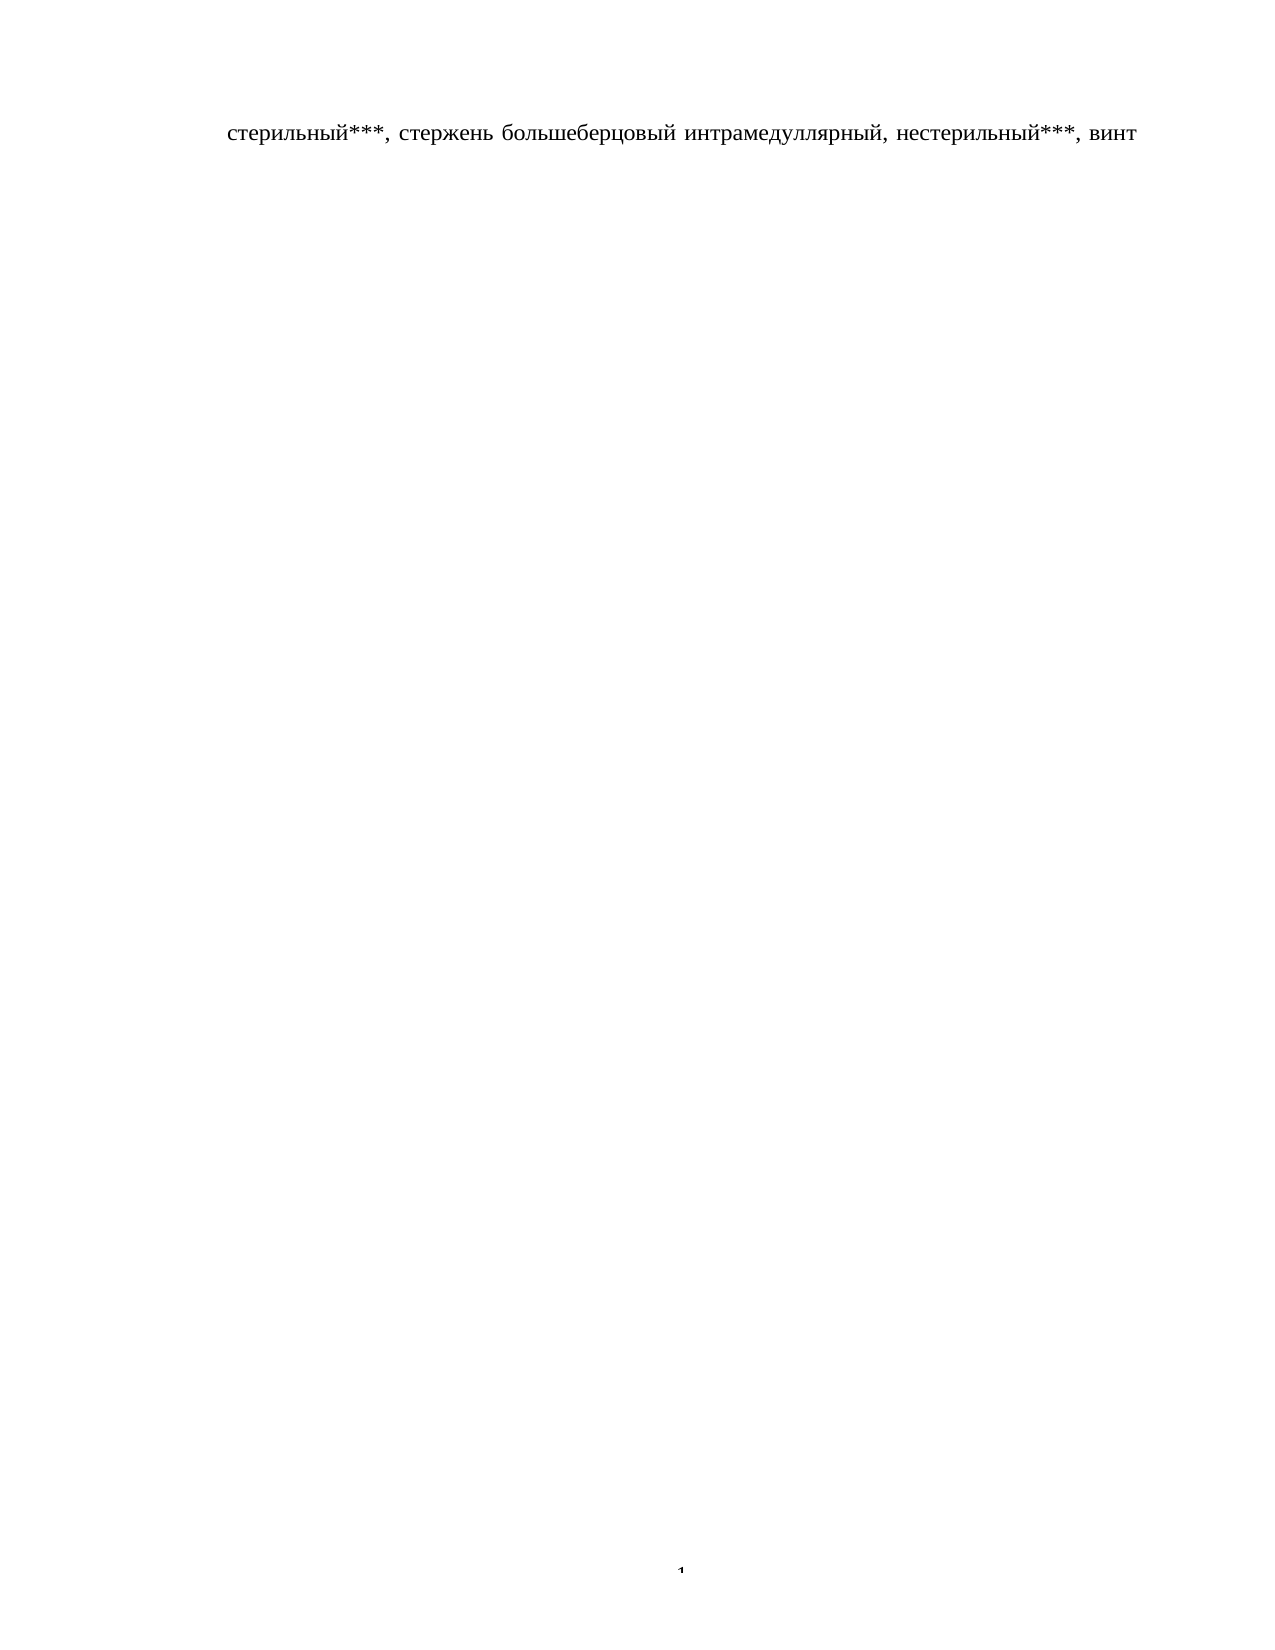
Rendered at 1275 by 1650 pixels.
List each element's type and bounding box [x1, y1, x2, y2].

text [220, 119, 1136, 145]
